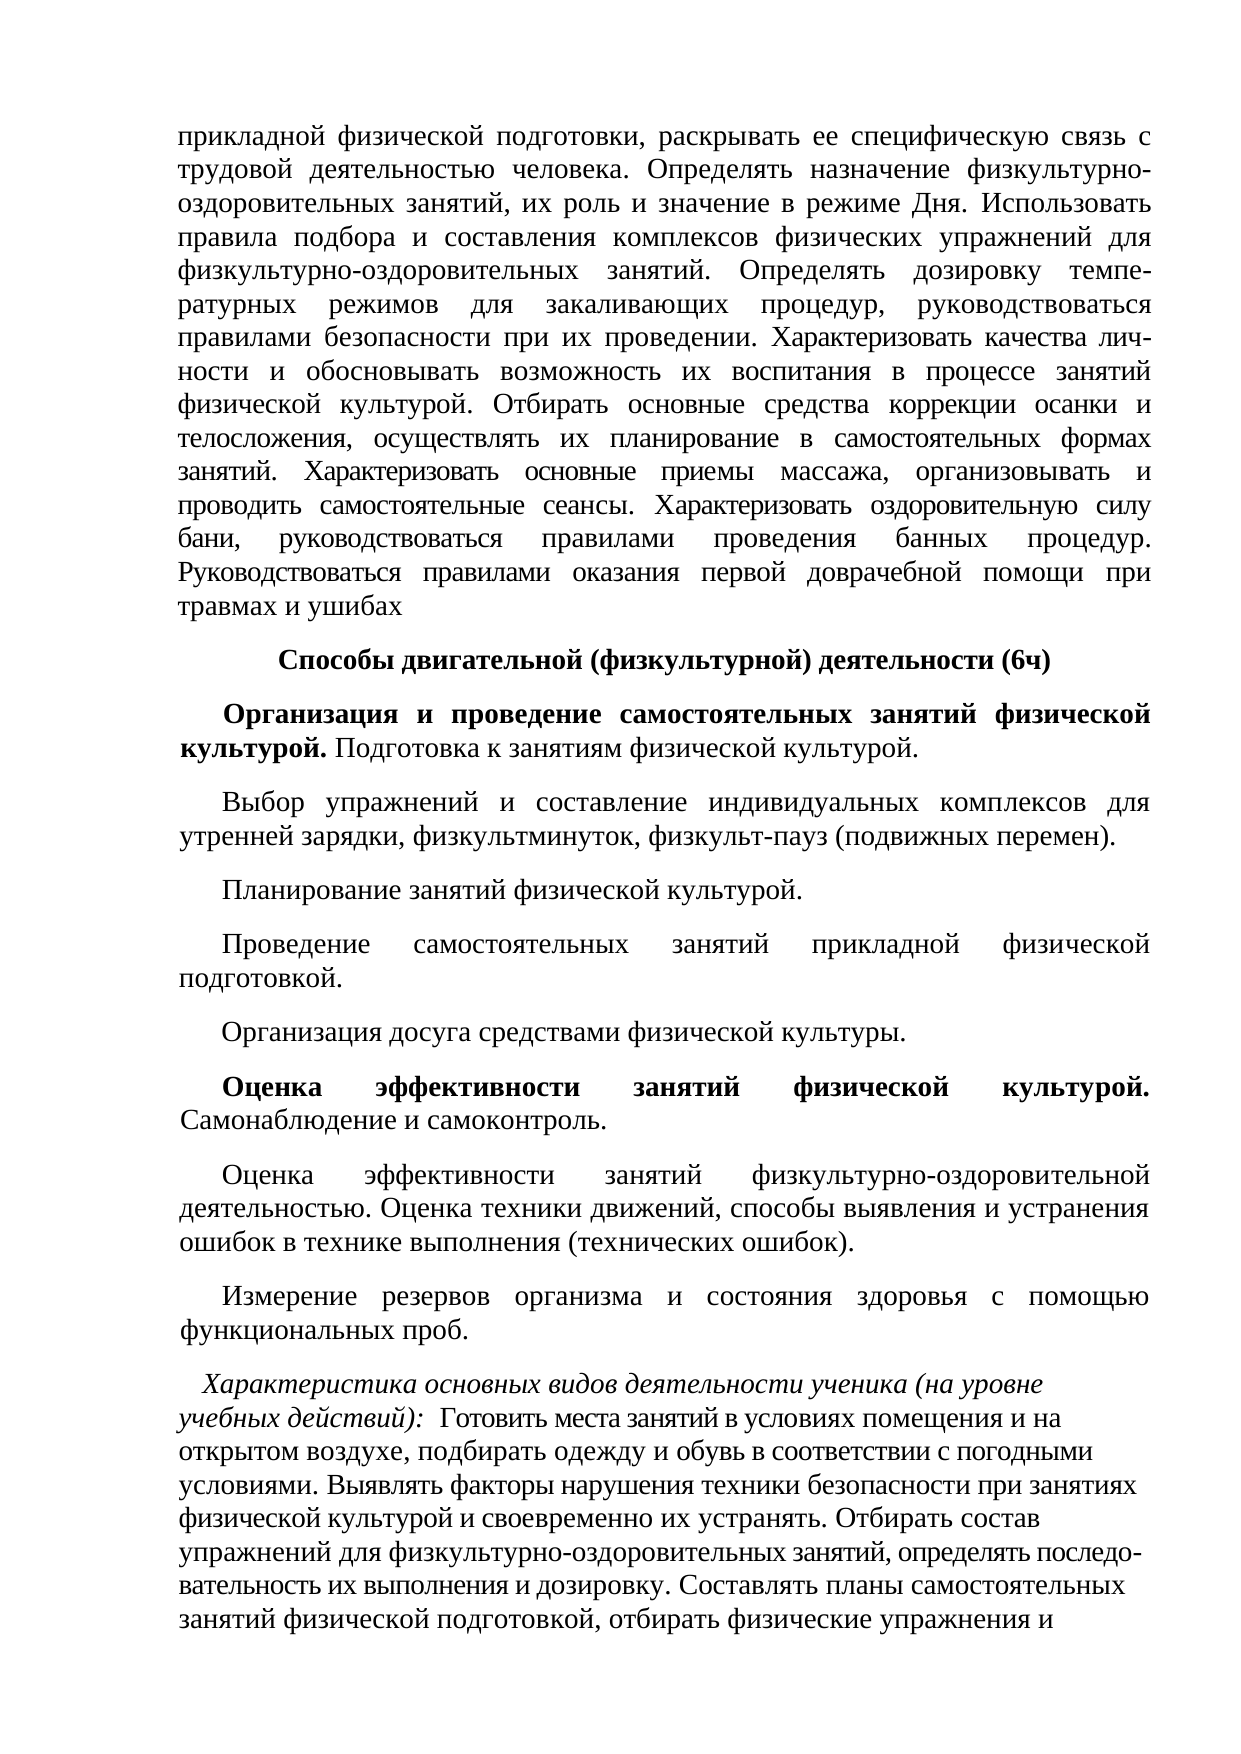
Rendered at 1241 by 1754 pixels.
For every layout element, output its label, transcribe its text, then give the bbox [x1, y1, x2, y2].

text Выбор упражнений и составление индивидуальных комплексов для утренней зарядки, физкультминуток, физкульт-пауз (подвижных перемен). [179, 784, 1150, 851]
text Оценка эффективности занятий физической культурой. Самонаблюдение и самоконтроль. [180, 1069, 1150, 1136]
text Организация и проведение самостоятельных занятий физической культурой. Подготовка к занятиям физической культурой. [180, 696, 1152, 763]
text Организация досуга средствами физической культуры. [221, 1014, 1152, 1048]
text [177, 118, 1152, 621]
text Оценка эффективности занятий физкультурно-оздоровительной деятельностью. Оценка техники движений, способы выявления и устранения ошибок в технике выполнения (технических ошибок). [179, 1157, 1150, 1257]
text Планирование занятий физической культурой. [222, 872, 1152, 906]
text Измерение резервов организма и состояния здоровья с помощью функциональных проб. [180, 1278, 1150, 1345]
text Способы двигательной (физкультурной) деятельности (6ч) [177, 642, 1152, 676]
text Проведение самостоятельных занятий прикладной физической подготовкой. [179, 927, 1150, 994]
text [178, 1366, 1152, 1634]
